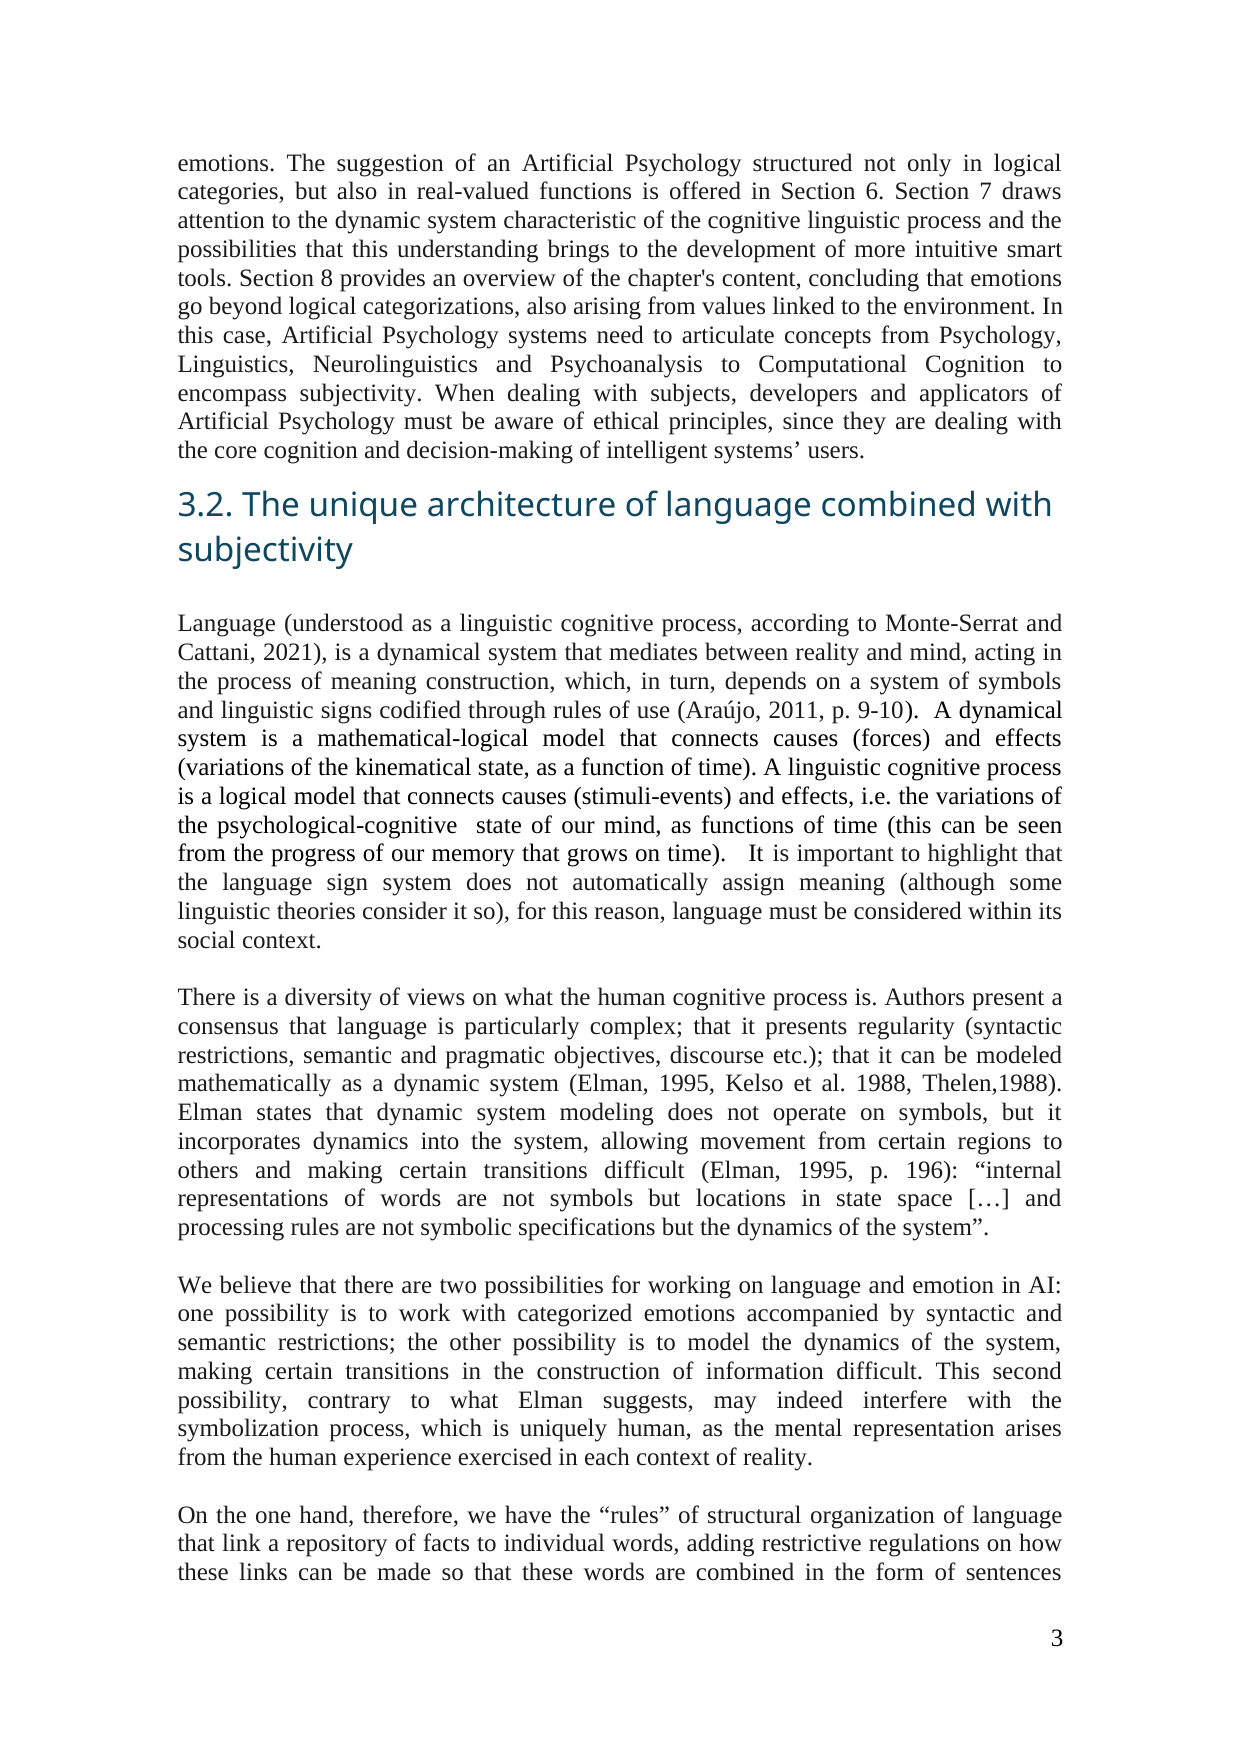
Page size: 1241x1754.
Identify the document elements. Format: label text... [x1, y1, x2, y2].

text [177, 148, 1063, 464]
text Language (understood as a linguistic cognitive process, according to Monte-Serrat and Cattani, 2021), is a dynamical system that mediates between reality and mind, acting in the process of meaning construction, which, in turn, depends on a system of symbols and linguistic signs codified through rules of use (Araújo, 2011, p. 9-10). A dynamical system is a mathematical-logical model that connects causes (forces) and effects (variations of the kinematical state, as a function of time). A linguistic cognitive process is a logical model that connects causes (stimuli-events) and effects, i.e. the variations of the psychological-cognitive state of our mind, as functions of time (this can be seen from the progress of our memory that grows on time). It is important to highlight that the language sign system does not automatically assign meaning (although some linguistic theories consider it so), for this reason, language must be considered within its social context. [177, 608, 1063, 953]
text There is a diversity of views on what the human cognitive process is. Authors present a consensus that language is particularly complex; that it presents regularity (syntactic restrictions, semantic and pragmatic objectives, discourse etc.); that it can be modeled mathematically as a dynamic system (Elman, 1995, Kelso et al. 1988, Thelen,1988). Elman states that dynamic system modeling does not operate on symbols, but it incorporates dynamics into the system, allowing movement from certain regions to others and making certain transitions difficult (Elman, 1995, p. 196): “internal representations of words are not symbols but locations in state space […] and processing rules are not symbolic specifications but the dynamics of the system”. [177, 982, 1063, 1241]
text 3.2. The unique architecture of language combined with subjectivity [177, 481, 1063, 571]
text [177, 1500, 1063, 1586]
text We believe that there are two possibilities for working on language and emotion in AI: one possibility is to work with categorized emotions accompanied by syntactic and semantic restrictions; the other possibility is to model the dynamics of the system, making certain transitions in the construction of information difficult. This second possibility, contrary to what Elman suggests, may indeed interfere with the symbolization process, which is uniquely human, as the mental representation arises from the human experience exercised in each context of reality. [177, 1270, 1063, 1471]
